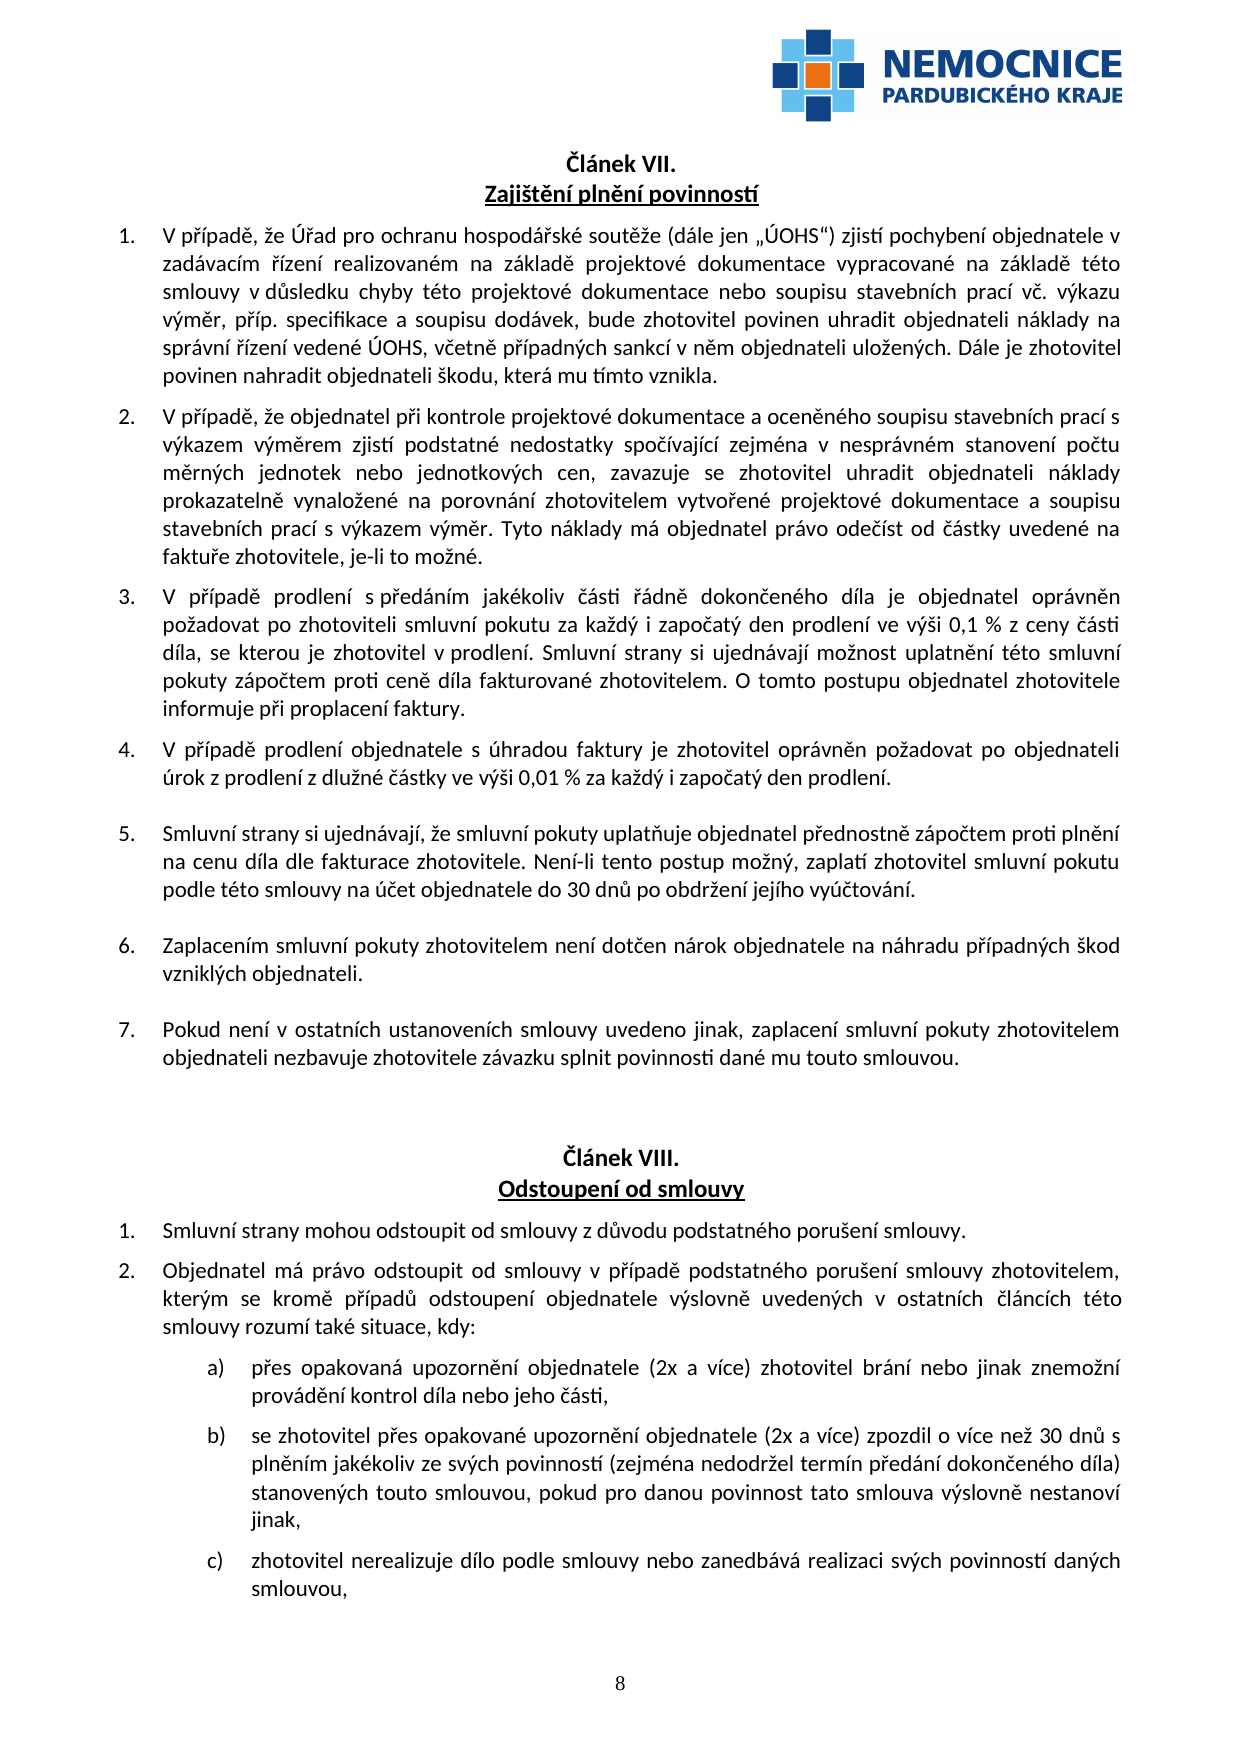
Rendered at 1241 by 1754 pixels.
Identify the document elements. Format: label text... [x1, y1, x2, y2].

text Článek VII. [118, 148, 1124, 178]
list V případě, že Úřad pro ochranu hospodářské soutěže (dále jen „ÚOHS“) zjistí pochybení objednatele v zadávacím řízení realizovaném na základě projektové dokumentace vypracované na základě této smlouvy v důsledku chyby této projektové dokumentace nebo soupisu stavebních prací vč. výkazu výměr, příp. specifikace a soupisu dodávek, bude zhotovitel povinen uhradit objednateli náklady na správní řízení vedené ÚOHS, včetně případných sankcí v něm objednateli uložených. Dále je zhotovitel povinen nahradit objednateli škodu, která mu tímto vznikla. [118, 221, 1122, 389]
list V případě prodlení objednatele s úhradou faktury je zhotovitel oprávněn požadovat po objednateli úrok z prodlení z dlužné částky ve výši 0,01 % za každý i započatý den prodlení. [118, 735, 1122, 791]
text b) se zhotovitel přes opakované upozornění objednatele (2x a více) zpozdil o více než 30 dnů s plněním jakékoliv ze svých povinností (zejména nedodržel termín předání dokončeného díla) stanovených touto smlouvou, pokud pro danou povinnost tato smlouva výslovně nestanoví jinak, [207, 1422, 1122, 1534]
text Zajištění plnění povinností [118, 178, 1124, 209]
text a) přes opakovaná upozornění objednatele (2x a více) zhotovitel brání nebo jinak znemožní provádění kontrol díla nebo jeho části, [207, 1353, 1122, 1409]
text Odstoupení od smlouvy [118, 1173, 1124, 1203]
text Článek VIII. [118, 1142, 1124, 1173]
picture [771, 28, 1123, 123]
list Pokud není v ostatních ustanoveních smlouvy uvedeno jinak, zaplacení smluvní pokuty zhotovitelem objednateli nezbavuje zhotovitele závazku splnit povinnosti dané mu touto smlouvou. [118, 1015, 1122, 1071]
list V případě prodlení s předáním jakékoliv části řádně dokončeného díla je objednatel oprávněn požadovat po zhotoviteli smluvní pokutu za každý i započatý den prodlení ve výši 0,1 % z ceny části díla, se kterou je zhotovitel v prodlení. Smluvní strany si ujednávají možnost uplatnění této smluvní pokuty zápočtem proti ceně díla fakturované zhotovitelem. O tomto postupu objednatel zhotovitele informuje při proplacení faktury. [118, 582, 1122, 723]
text c) zhotovitel nerealizuje dílo podle smlouvy nebo zanedbává realizaci svých povinností daných smlouvou, [207, 1546, 1122, 1602]
list Zaplacením smluvní pokuty zhotovitelem není dotčen nárok objednatele na náhradu případných škod vzniklých objednateli. [118, 931, 1122, 987]
list Smluvní strany si ujednávají, že smluvní pokuty uplatňuje objednatel přednostně zápočtem proti plnění na cenu díla dle fakturace zhotovitele. Není-li tento postup možný, zaplatí zhotovitel smluvní pokutu podle této smlouvy na účet objednatele do 30 dnů po obdržení jejího vyúčtování. [118, 819, 1122, 903]
text 2. Objednatel má právo odstoupit od smlouvy v případě podstatného porušení smlouvy zhotovitelem, kterým se kromě případů odstoupení objednatele výslovně uvedených v ostatních článcích této smlouvy rozumí také situace, kdy: [118, 1256, 1122, 1341]
list V případě, že objednatel při kontrole projektové dokumentace a oceněného soupisu stavebních prací s výkazem výměrem zjistí podstatné nedostatky spočívající zejména v nesprávném stanovení počtu měrných jednotek nebo jednotkových cen, zavazuje se zhotovitel uhradit objednateli náklady prokazatelně vynaložené na porovnání zhotovitelem vytvořené projektové dokumentace a soupisu stavebních prací s výkazem výměr. Tyto náklady má objednatel právo odečíst od částky uvedené na faktuře zhotovitele, je-li to možné. [118, 402, 1122, 570]
text 1. Smluvní strany mohou odstoupit od smlouvy z důvodu podstatného porušení smlouvy. [118, 1216, 1122, 1244]
